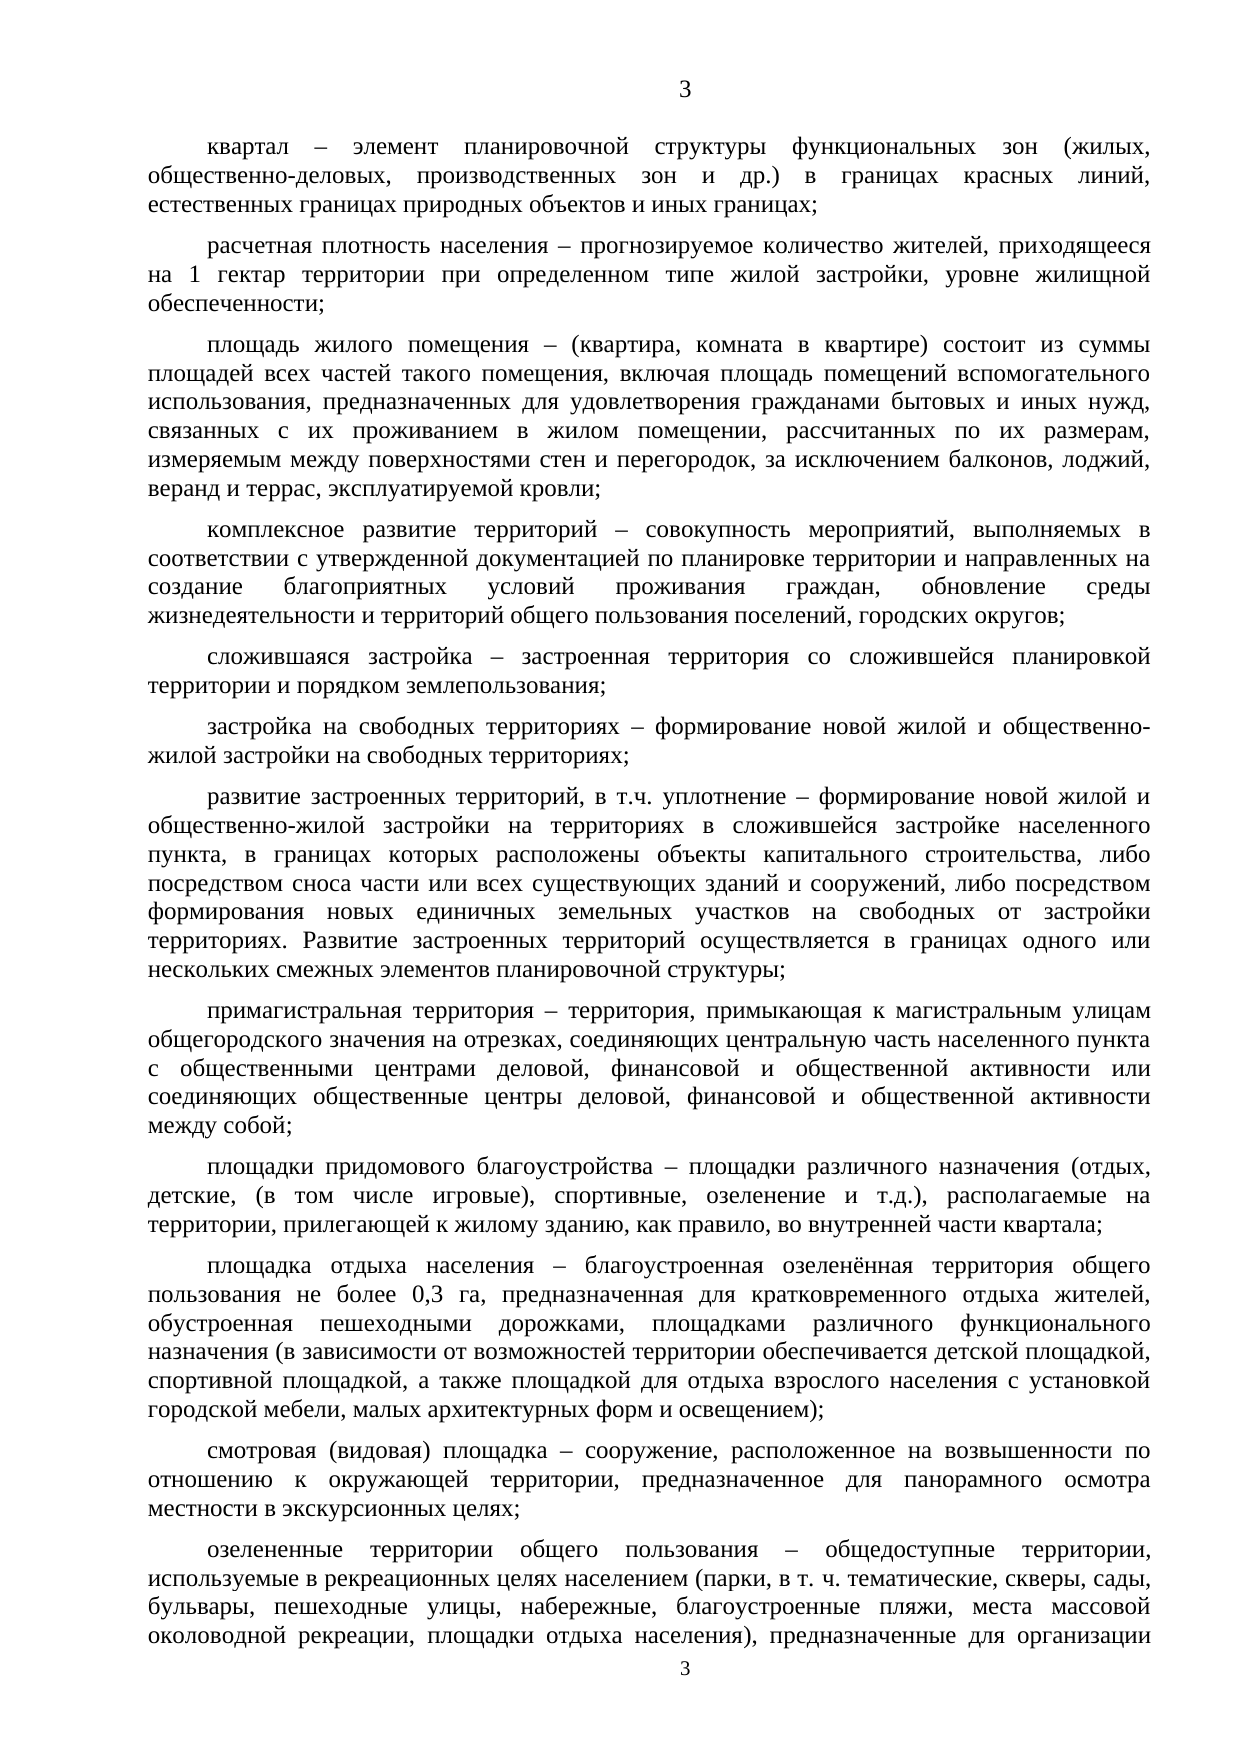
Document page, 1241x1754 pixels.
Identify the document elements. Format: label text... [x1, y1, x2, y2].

text расчетная плотность населения – прогнозируемое количество жителей, приходящееся на 1 гектар территории при определенном типе жилой застройки, уровне жилищной обеспеченности; [148, 230, 1152, 316]
text площадь жилого помещения – (квартира, комната в квартире) состоит из суммы площадей всех частей такого помещения, включая площадь помещений вспомогательного использования, предназначенных для удовлетворения гражданами бытовых и иных нужд, связанных с их проживанием в жилом помещении, рассчитанных по их размерам, измеряемым между поверхностями стен и перегородок, за исключением балконов, лоджий, веранд и террас, эксплуатируемой кровли; [148, 329, 1152, 501]
text смотровая (видовая) площадка – сооружение, расположенное на возвышенности по отношению к окружающей территории, предназначенное для панорамного осмотра местности в экскурсионных целях; [148, 1435, 1152, 1521]
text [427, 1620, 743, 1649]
text площадки придомового благоустройства – площадки различного назначения (отдых, детские, (в том числе игровые), спортивные, озеленение и т.д.), располагаемые на территории, прилегающей к жилому зданию, как правило, во внутренней части квартала; [148, 1151, 1152, 1238]
text комплексное развитие территорий – совокупность мероприятий, выполняемых в соответствии с утвержденной документацией по планировке территории и направленных на создание благоприятных условий проживания граждан, обновление среды жизнедеятельности и территорий общего пользования поселений, городских округов; [148, 514, 1152, 629]
text примагистральная территория – территория, примыкающая к магистральным улицам общегородского значения на отрезках, соединяющих центральную часть населенного пункта с общественными центрами деловой, финансовой и общественной активности или соединяющих общественные центры деловой, финансовой и общественной активности между собой; [148, 995, 1152, 1139]
text застройка на свободных территориях – формирование новой жилой и общественно-жилой застройки на свободных территориях; [148, 711, 1152, 769]
text развитие застроенных территорий, в т.ч. уплотнение – формирование новой жилой и общественно-жилой застройки на территориях в сложившейся застройке населенного пункта, в границах которых расположены объекты капитального строительства, либо посредством сноса части или всех существующих зданий и сооружений, либо посредством формирования новых единичных земельных участков на свободных от застройки территориях. Развитие застроенных территорий осуществляется в границах одного или нескольких смежных элементов планировочной структуры; [148, 781, 1152, 983]
text квартал – элемент планировочной структуры функциональных зон (жилых, общественно-деловых, производственных зон и др.) в границах красных линий, естественных границах природных объектов и иных границах; [148, 131, 1152, 218]
text сложившаяся застройка – застроенная территория со сложившейся планировкой территории и порядком землепользования; [148, 641, 1152, 699]
text площадка отдыха населения – благоустроенная озеленённая территория общего пользования не более 0,3 га, предназначенная для кратковременного отдыха жителей, обустроенная пешеходными дорожками, площадками различного функционального назначения (в зависимости от возможностей территории обеспечивается детской площадкой, спортивной площадкой, а также площадкой для отдыха взрослого населения с установкой городской мебели, малых архитектурных форм и освещением); [148, 1250, 1152, 1423]
